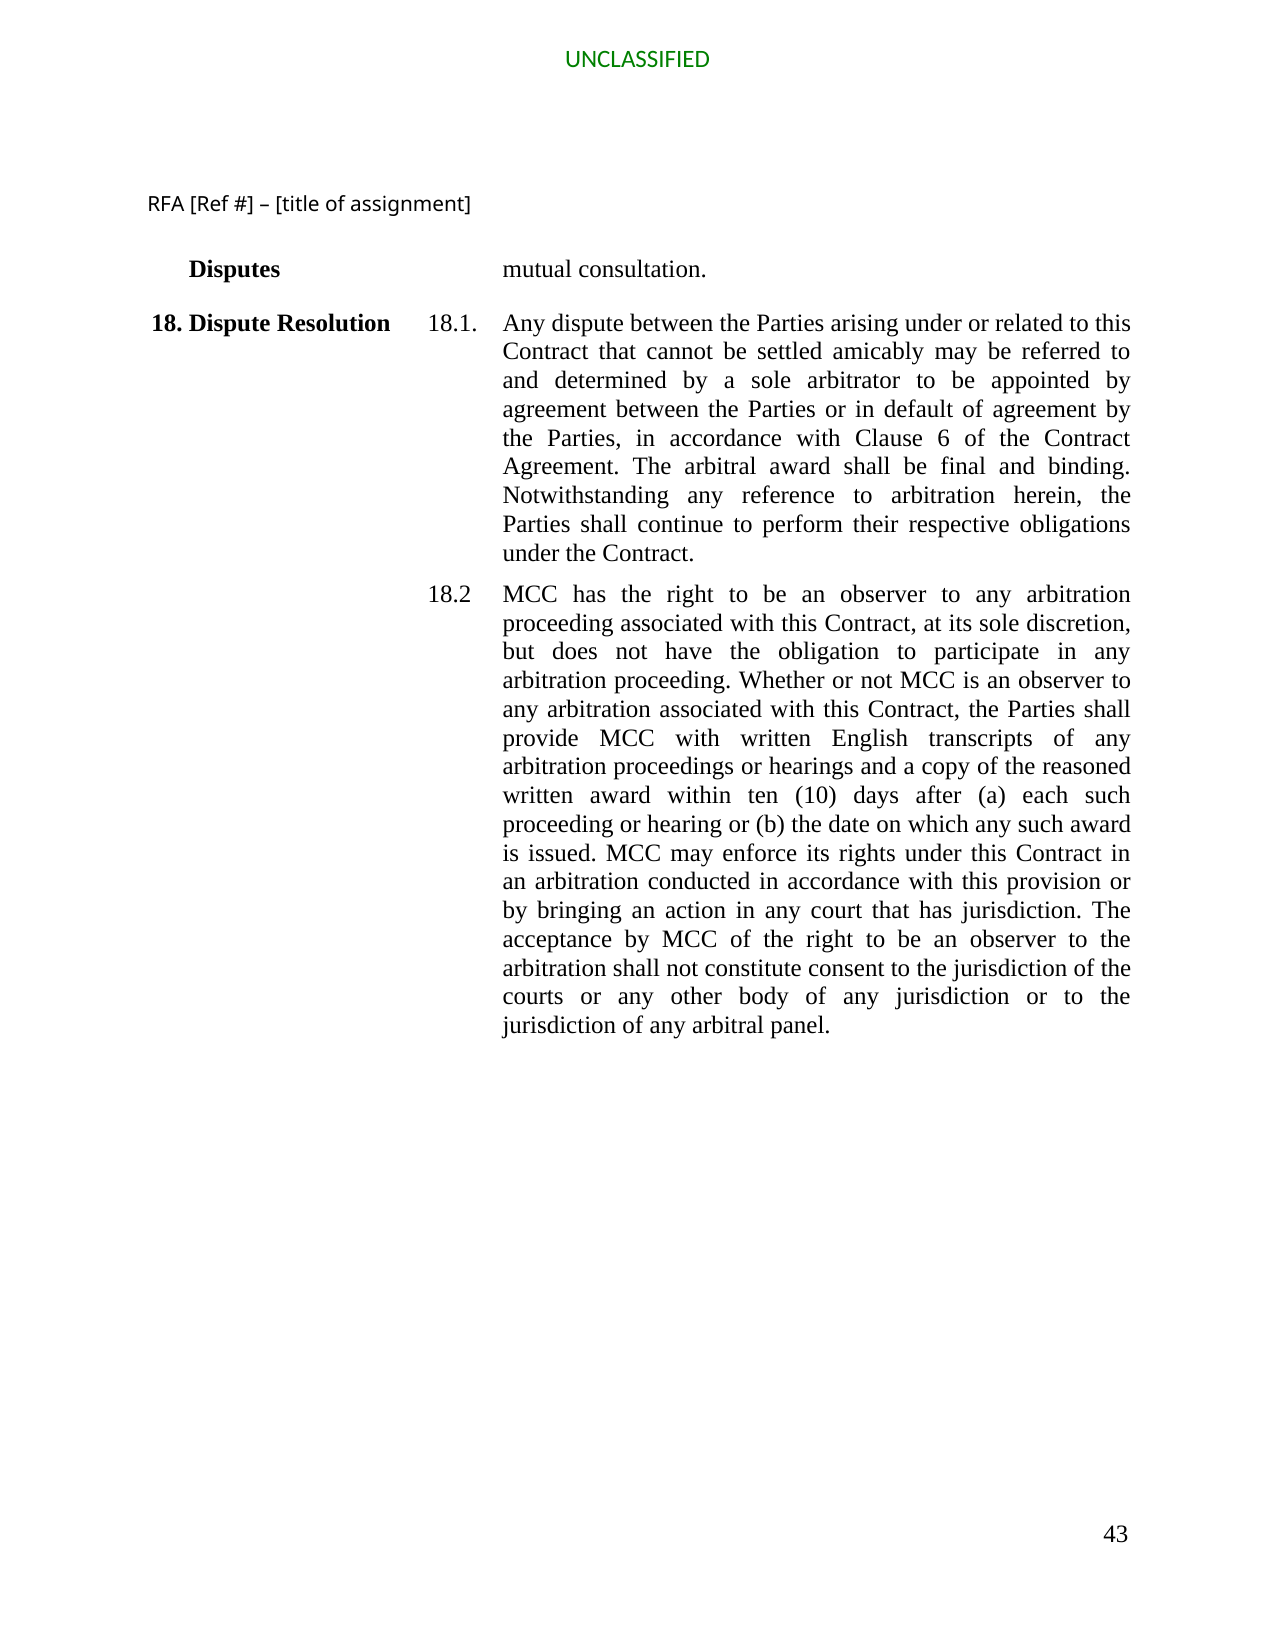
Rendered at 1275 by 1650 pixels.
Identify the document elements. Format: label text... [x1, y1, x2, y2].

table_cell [140, 241, 413, 295]
table_cell Dispute Resolution [140, 295, 413, 1051]
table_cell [413, 241, 1135, 295]
table_cell 18.1. Any dispute between the Parties arising under or related to this Contract that cannot be settled amicably may be referred to and determined by a sole arbitrator to be appointed by agreement between the Parties or in default of agreement by the Parties, in accordance with Clause 6 of the Contract Agreement. The arbitral award shall be final and binding. Notwithstanding any reference to arbitration herein, the Parties shall continue to perform their respective obligations under the Contract. 18.2 MCC has the right to be an observer to any arbitration proceeding associated with this Contract, at its sole discretion, but does not have the obligation to participate in any arbitration proceeding. Whether or not MCC is an observer to any arbitration associated with this Contract, the Parties shall provide MCC with written English transcripts of any arbitration proceedings or hearings and a copy of the reasoned written award within ten (10) days after (a) each such proceeding or hearing or (b) the date on which any such award is issued. MCC may enforce its rights under this Contract in an arbitration conducted in accordance with this provision or by bringing an action in any court that has jurisdiction. The acceptance by MCC of the right to be an observer to the arbitration shall not constitute consent to the jurisdiction of the courts or any other body of any jurisdiction or to the jurisdiction of any arbitral panel. [413, 295, 1135, 1051]
